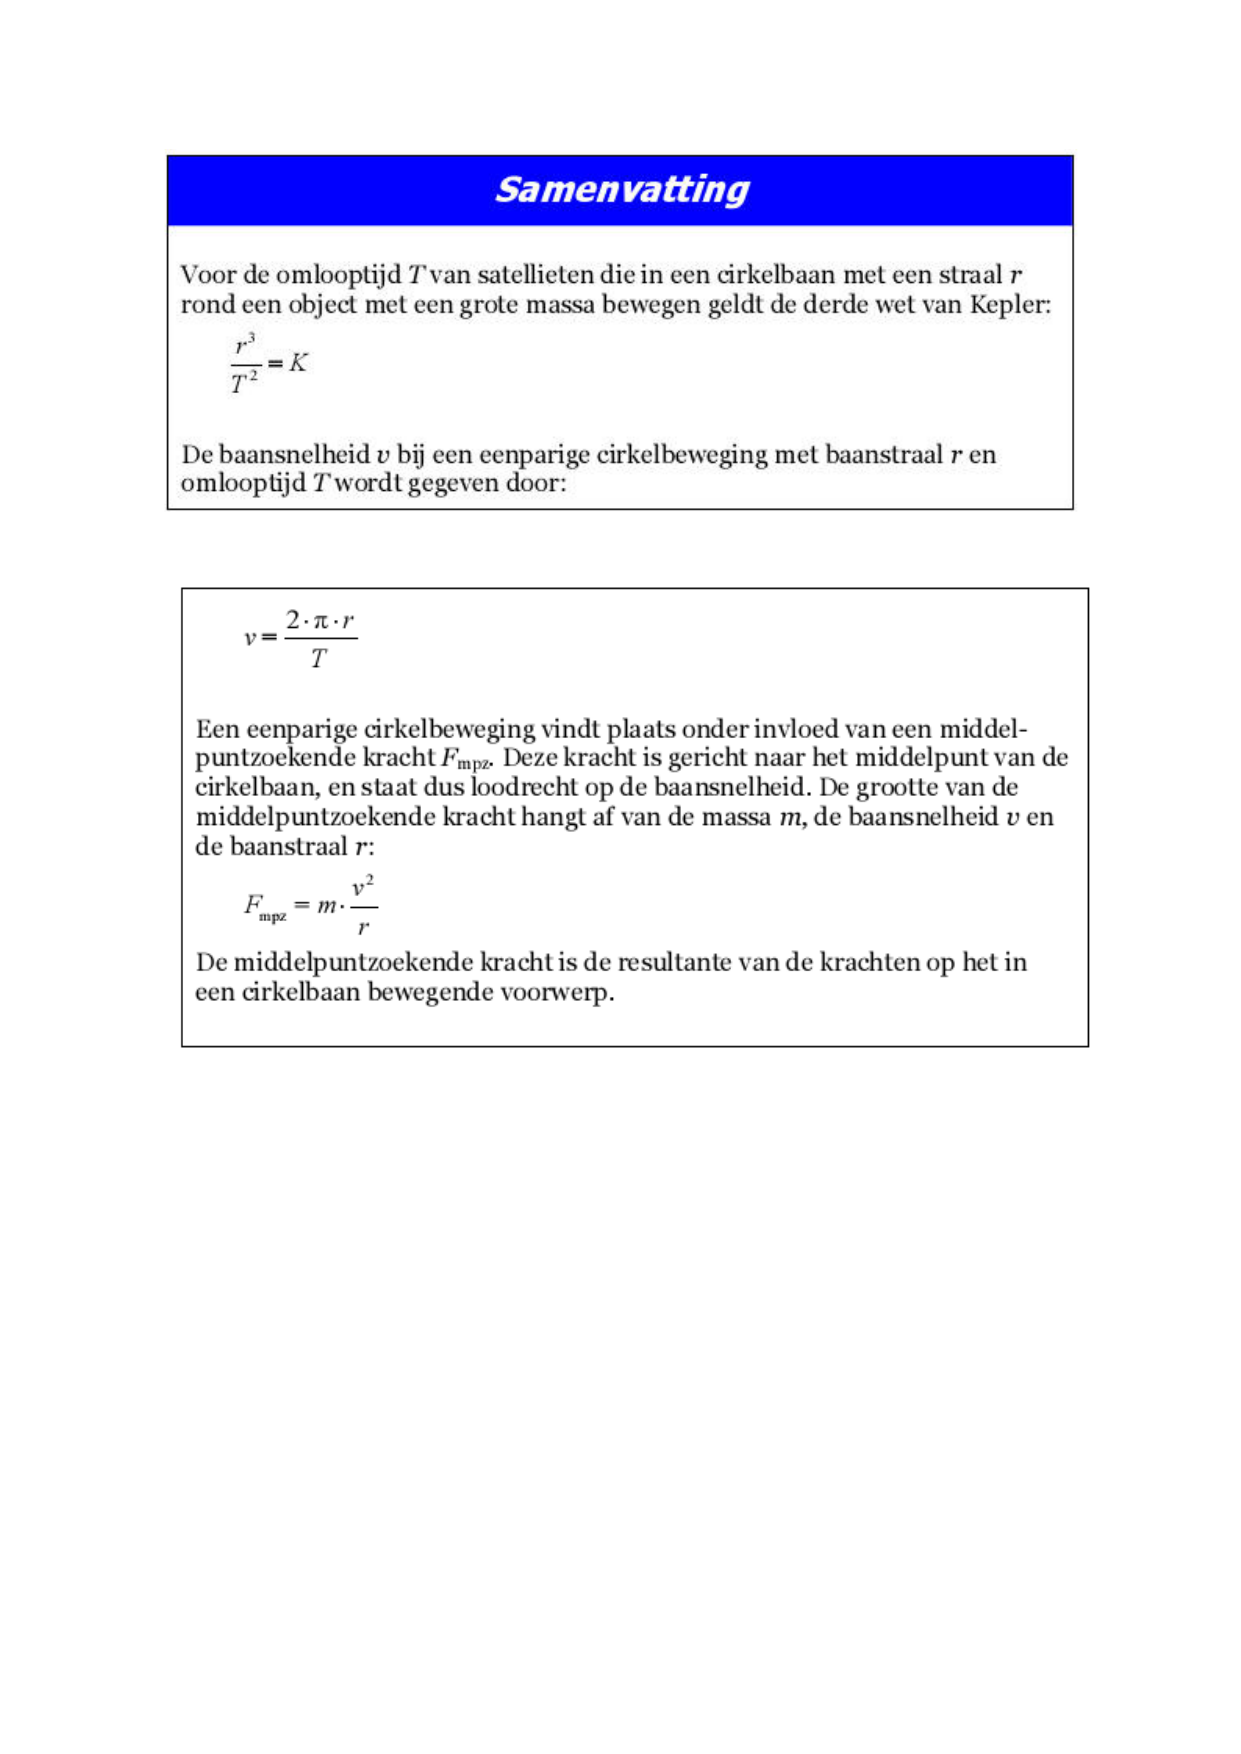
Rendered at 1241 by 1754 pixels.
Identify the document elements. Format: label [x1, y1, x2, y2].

table_cell [146, 148, 1100, 1080]
picture [147, 555, 1101, 1079]
picture [164, 149, 1082, 526]
